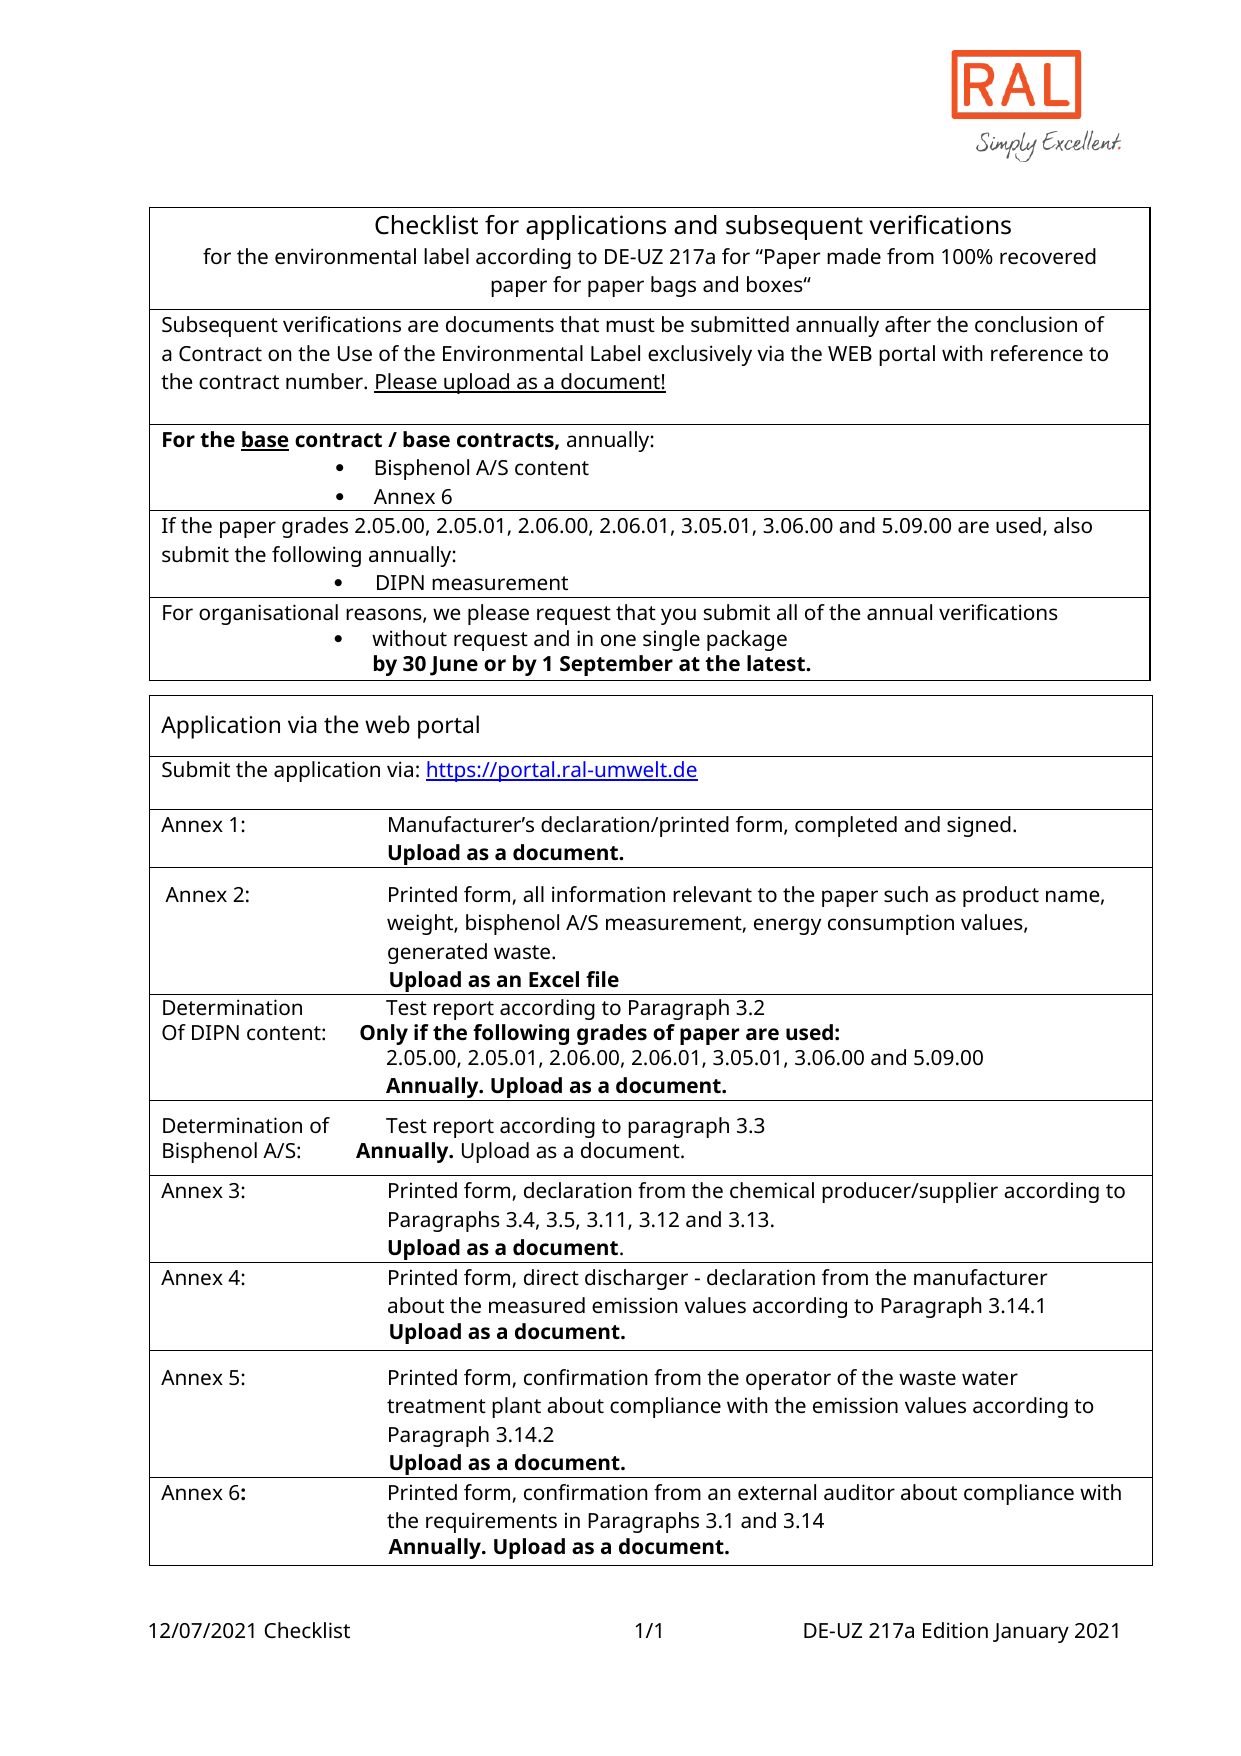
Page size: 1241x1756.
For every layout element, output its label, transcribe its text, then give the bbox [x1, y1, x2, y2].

table_cell If the paper grades 2.05.00, 2.05.01, 2.06.00, 2.06.01, 3.05.01, 3.06.00 and 5.09.00 are used, also submit the following annually: DIPN measurement [150, 511, 1149, 597]
table_cell Annex 3: Printed form, declaration from the chemical producer/supplier according to Paragraphs 3.4, 3.5, 3.11, 3.12 and 3.13. Upload as a document. [150, 1176, 1152, 1262]
table_cell Determination Test report according to Paragraph 3.2 Of DIPN content: Only if the following grades of paper are used: 2.05.00, 2.05.01, 2.06.00, 2.06.01, 3.05.01, 3.06.00 and 5.09.00 Annually. Upload as a document. [150, 995, 1152, 1099]
table_cell For the base contract / base contracts, annually: Bisphenol A/S content Annex 6 [150, 425, 1149, 510]
table_header Checklist for applications and subsequent verifications for the environmental label according to DE-UZ 217a for “Paper made from 100% recovered paper for paper bags and boxes“ [150, 208, 1149, 309]
table_cell Annex 1: Manufacturer’s declaration/printed form, completed and signed. Upload as a document. [150, 810, 1152, 867]
table_header Application via the web portal [150, 696, 1152, 756]
table_cell Annex 2: Printed form, all information relevant to the paper such as product name, weight, bisphenol A/S measurement, energy consumption values, generated waste. Upload as an Excel file [150, 868, 1152, 994]
table_cell Annex 4: Printed form, direct discharger - declaration from the manufacturer about the measured emission values according to Paragraph 3.14.1 Upload as a document. [150, 1263, 1152, 1350]
table_cell For organisational reasons, we please request that you submit all of the annual verifications without request and in one single package by 30 June or by 1 September at the latest. [150, 598, 1149, 680]
table_cell Submit the application via: https://portal.ral-umwelt.de [150, 757, 1152, 809]
table_cell Subsequent verifications are documents that must be submitted annually after the conclusion of a Contract on the Use of the Environmental Label exclusively via the WEB portal with reference to the contract number. Please upload as a document! [150, 310, 1149, 424]
picture [951, 50, 1122, 162]
table_cell Annex 5: Printed form, confirmation from the operator of the waste water treatment plant about compliance with the emission values according to Paragraph 3.14.2 Upload as a document. [150, 1351, 1152, 1477]
table_cell Annex 6: Printed form, confirmation from an external auditor about compliance with the requirements in Paragraphs 3.1 and 3.14 Annually. Upload as a document. [150, 1478, 1152, 1565]
table_cell Determination of Test report according to paragraph 3.3 Bisphenol A/S: Annually. Upload as a document. [150, 1101, 1152, 1175]
